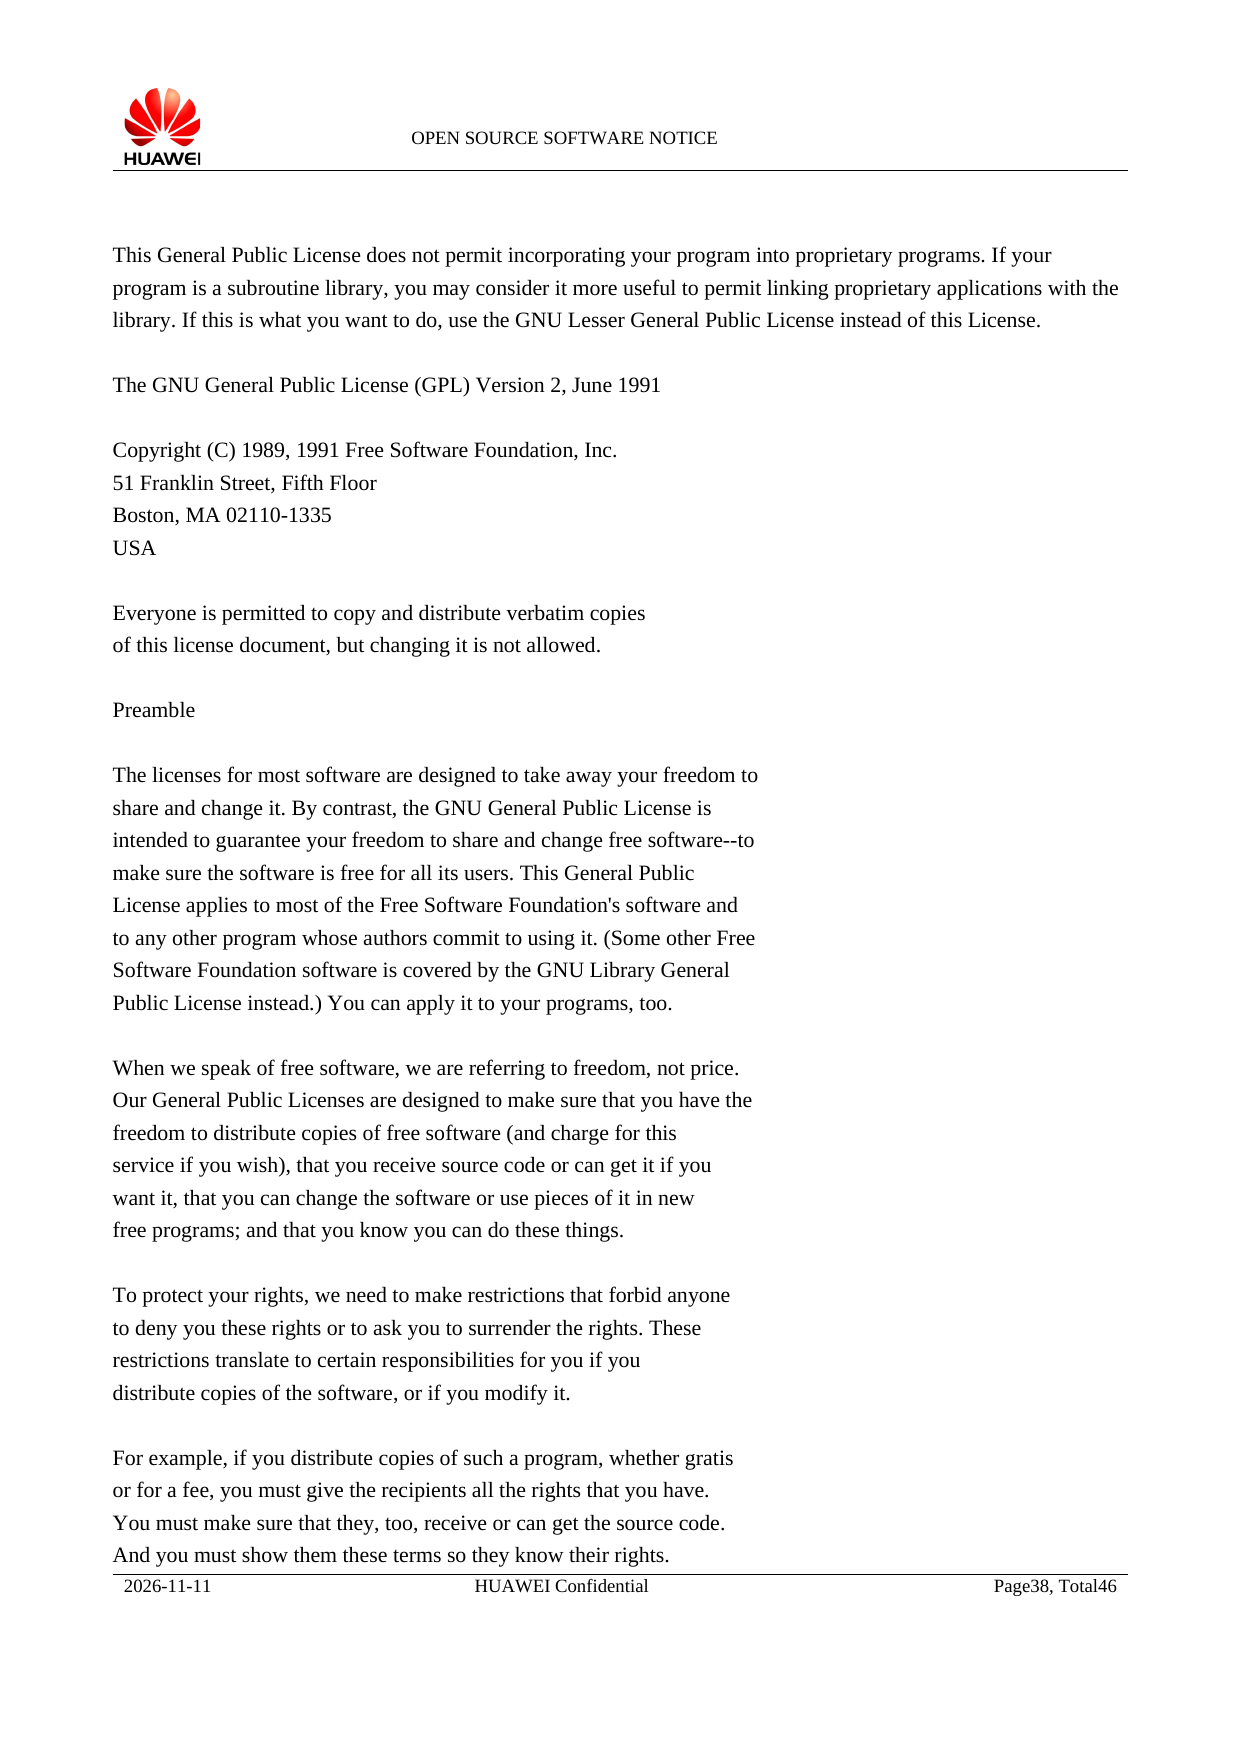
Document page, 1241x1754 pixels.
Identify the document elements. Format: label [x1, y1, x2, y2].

picture [124, 88, 201, 165]
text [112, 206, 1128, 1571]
